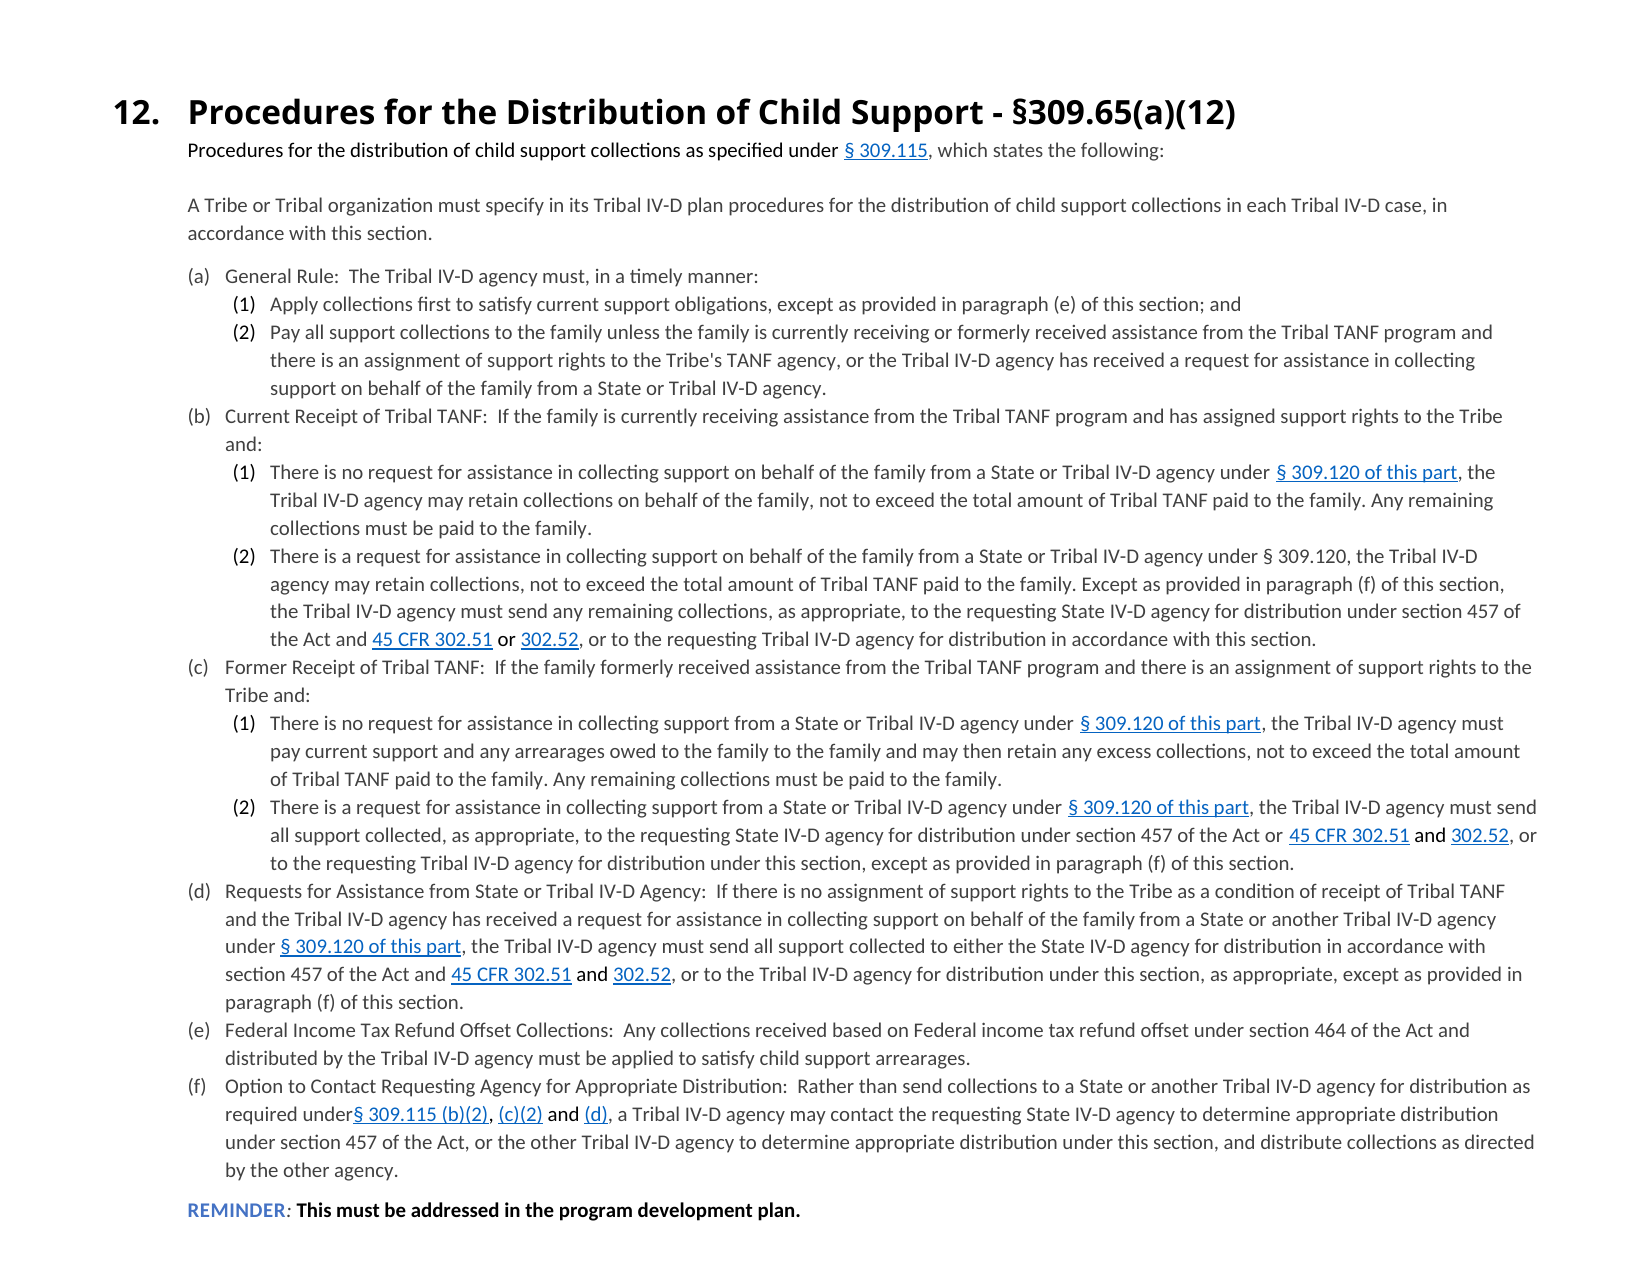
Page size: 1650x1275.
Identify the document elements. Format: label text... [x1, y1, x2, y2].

list There is no request for assistance in collecting support on behalf of the family from a State or Tribal IV-D agency under § 309.120 of this part, the Tribal IV-D agency may retain collections on behalf of the family, not to exceed the total amount of Tribal TANF paid to the family. Any remaining collections must be paid to the family. [232, 459, 1537, 540]
text A Tribe or Tribal organization must specify in its Tribal IV-D plan procedures for the distribution of child support collections in each Tribal IV-D case, in accordance with this section. [187, 192, 1537, 245]
text Procedures for the distribution of child support collections as specified under § 309.115, which states the following: [187, 137, 1537, 163]
list There is no request for assistance in collecting support from a State or Tribal IV-D agency under § 309.120 of this part, the Tribal IV-D agency must pay current support and any arrearages owed to the family to the family and may then retain any excess collections, not to exceed the total amount of Tribal TANF paid to the family. Any remaining collections must be paid to the family. [232, 710, 1537, 792]
list There is a request for assistance in collecting support from a State or Tribal IV-D agency under § 309.120 of this part, the Tribal IV-D agency must send all support collected, as appropriate, to the requesting State IV-D agency for distribution under section 457 of the Act or 45 CFR 302.51 and 302.52, or to the requesting Tribal IV-D agency for distribution under this section, except as provided in paragraph (f) of this section. [232, 794, 1537, 875]
list Pay all support collections to the family unless the family is currently receiving or formerly received assistance from the Tribal TANF program and there is an assignment of support rights to the Tribe's TANF agency, or the Tribal IV-D agency has received a request for assistance in collecting support on behalf of the family from a State or Tribal IV-D agency. [232, 319, 1537, 401]
list Requests for Assistance from State or Tribal IV-D Agency: If there is no assignment of support rights to the Tribe as a condition of receipt of Tribal TANF and the Tribal IV-D agency has received a request for assistance in collecting support on behalf of the family from a State or another Tribal IV-D agency under § 309.120 of this part, the Tribal IV-D agency must send all support collected to either the State IV-D agency for distribution in accordance with section 457 of the Act and 45 CFR 302.51 and 302.52, or to the Tribal IV-D agency for distribution under this section, as appropriate, except as provided in paragraph (f) of this section. [187, 878, 1537, 1015]
list Federal Income Tax Refund Offset Collections: Any collections received based on Federal income tax refund offset under section 464 of the Act and distributed by the Tribal IV-D agency must be applied to satisfy child support arrearages. [187, 1017, 1537, 1071]
list Apply collections first to satisfy current support obligations, except as provided in paragraph (e) of this section; and [232, 292, 1537, 317]
list General Rule: The Tribal IV-D agency must, in a timely manner: [187, 264, 1537, 289]
list There is a request for assistance in collecting support on behalf of the family from a State or Tribal IV-D agency under § 309.120, the Tribal IV-D agency may retain collections, not to exceed the total amount of Tribal TANF paid to the family. Except as provided in paragraph (f) of this section, the Tribal IV-D agency must send any remaining collections, as appropriate, to the requesting State IV-D agency for distribution under section 457 of the Act and 45 CFR 302.51 or 302.52, or to the requesting Tribal IV-D agency for distribution in accordance with this section. [232, 543, 1537, 652]
subtitle Procedures for the Distribution of Child Support - §309.65(a)(12) [112, 88, 1537, 134]
text REMINDER: This must be addressed in the program development plan. [187, 1197, 1537, 1223]
list Option to Contact Requesting Agency for Appropriate Distribution: Rather than send collections to a State or another Tribal IV-D agency for distribution as required under§ 309.115 (b)(2), (c)(2) and (d), a Tribal IV-D agency may contact the requesting State IV-D agency to determine appropriate distribution under section 457 of the Act, or the other Tribal IV-D agency to determine appropriate distribution under this section, and distribute collections as directed by the other agency. [187, 1073, 1537, 1182]
list Former Receipt of Tribal TANF: If the family formerly received assistance from the Tribal TANF program and there is an assignment of support rights to the Tribe and: [187, 654, 1537, 708]
list Current Receipt of Tribal TANF: If the family is currently receiving assistance from the Tribal TANF program and has assigned support rights to the Tribe and: [187, 403, 1537, 457]
